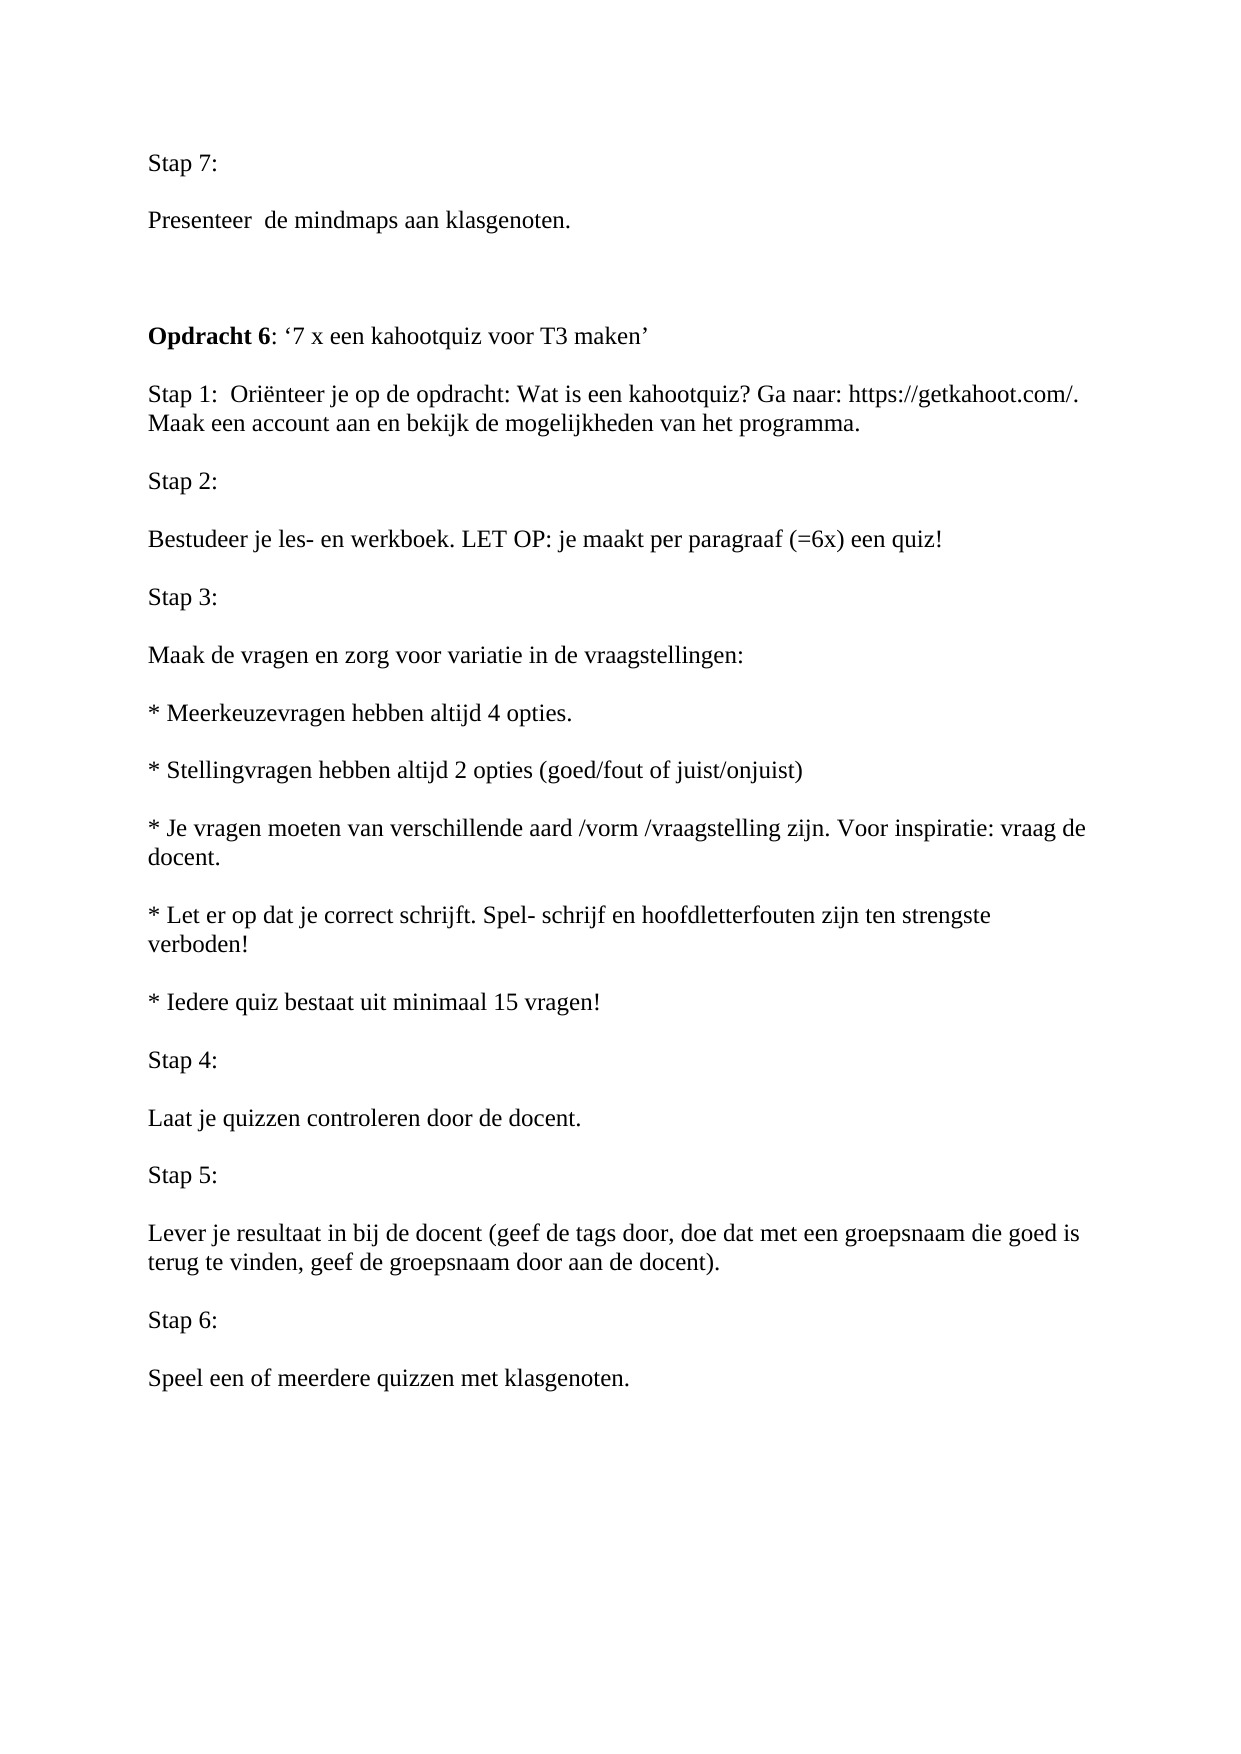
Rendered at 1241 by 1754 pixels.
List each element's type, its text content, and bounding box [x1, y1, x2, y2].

text Stap 3: [148, 582, 1093, 611]
text Bestudeer je les- en werkboek. LET OP: je maakt per paragraaf (=6x) een quiz! [148, 524, 1093, 553]
text Presenteer de mindmaps aan klasgenoten. [148, 206, 1093, 234]
text Stap 6: [148, 1305, 1093, 1334]
text Maak de vragen en zorg voor variatie in de vraagstellingen: [148, 640, 1093, 668]
text Stap 2: [148, 466, 1093, 495]
text Stap 4: [148, 1045, 1093, 1073]
text * Je vragen moeten van verschillende aard /vorm /vraagstelling zijn. Voor inspiratie: vraag de docent. [148, 813, 1093, 871]
text Stap 5: [148, 1161, 1093, 1189]
text Speel een of meerdere quizzen met klasgenoten. [148, 1363, 1093, 1392]
text * Meerkeuzevragen hebben altijd 4 opties. [148, 698, 1093, 726]
text * Iedere quiz bestaat uit minimaal 15 vragen! [148, 987, 1093, 1016]
text Stap 1: Oriënteer je op de opdracht: Wat is een kahootquiz? Ga naar: https://getkahoot.com/. Maak een account aan en bekijk de mogelijkheden van het programma. [148, 379, 1093, 437]
text Lever je resultaat in bij de docent (geef de tags door, doe dat met een groepsnaam die goed is terug te vinden, geef de groepsnaam door aan de docent). [148, 1218, 1093, 1276]
text Opdracht 6: ‘7 x een kahootquiz voor T3 maken’ [148, 321, 1093, 350]
text Stap 7: [148, 148, 1093, 176]
text * Stellingvragen hebben altijd 2 opties (goed/fout of juist/onjuist) [148, 756, 1093, 784]
text * Let er op dat je correct schrijft. Spel- schrijf en hoofdletterfouten zijn ten strengste verboden! [148, 900, 1093, 958]
text Laat je quizzen controleren door de docent. [148, 1103, 1093, 1131]
